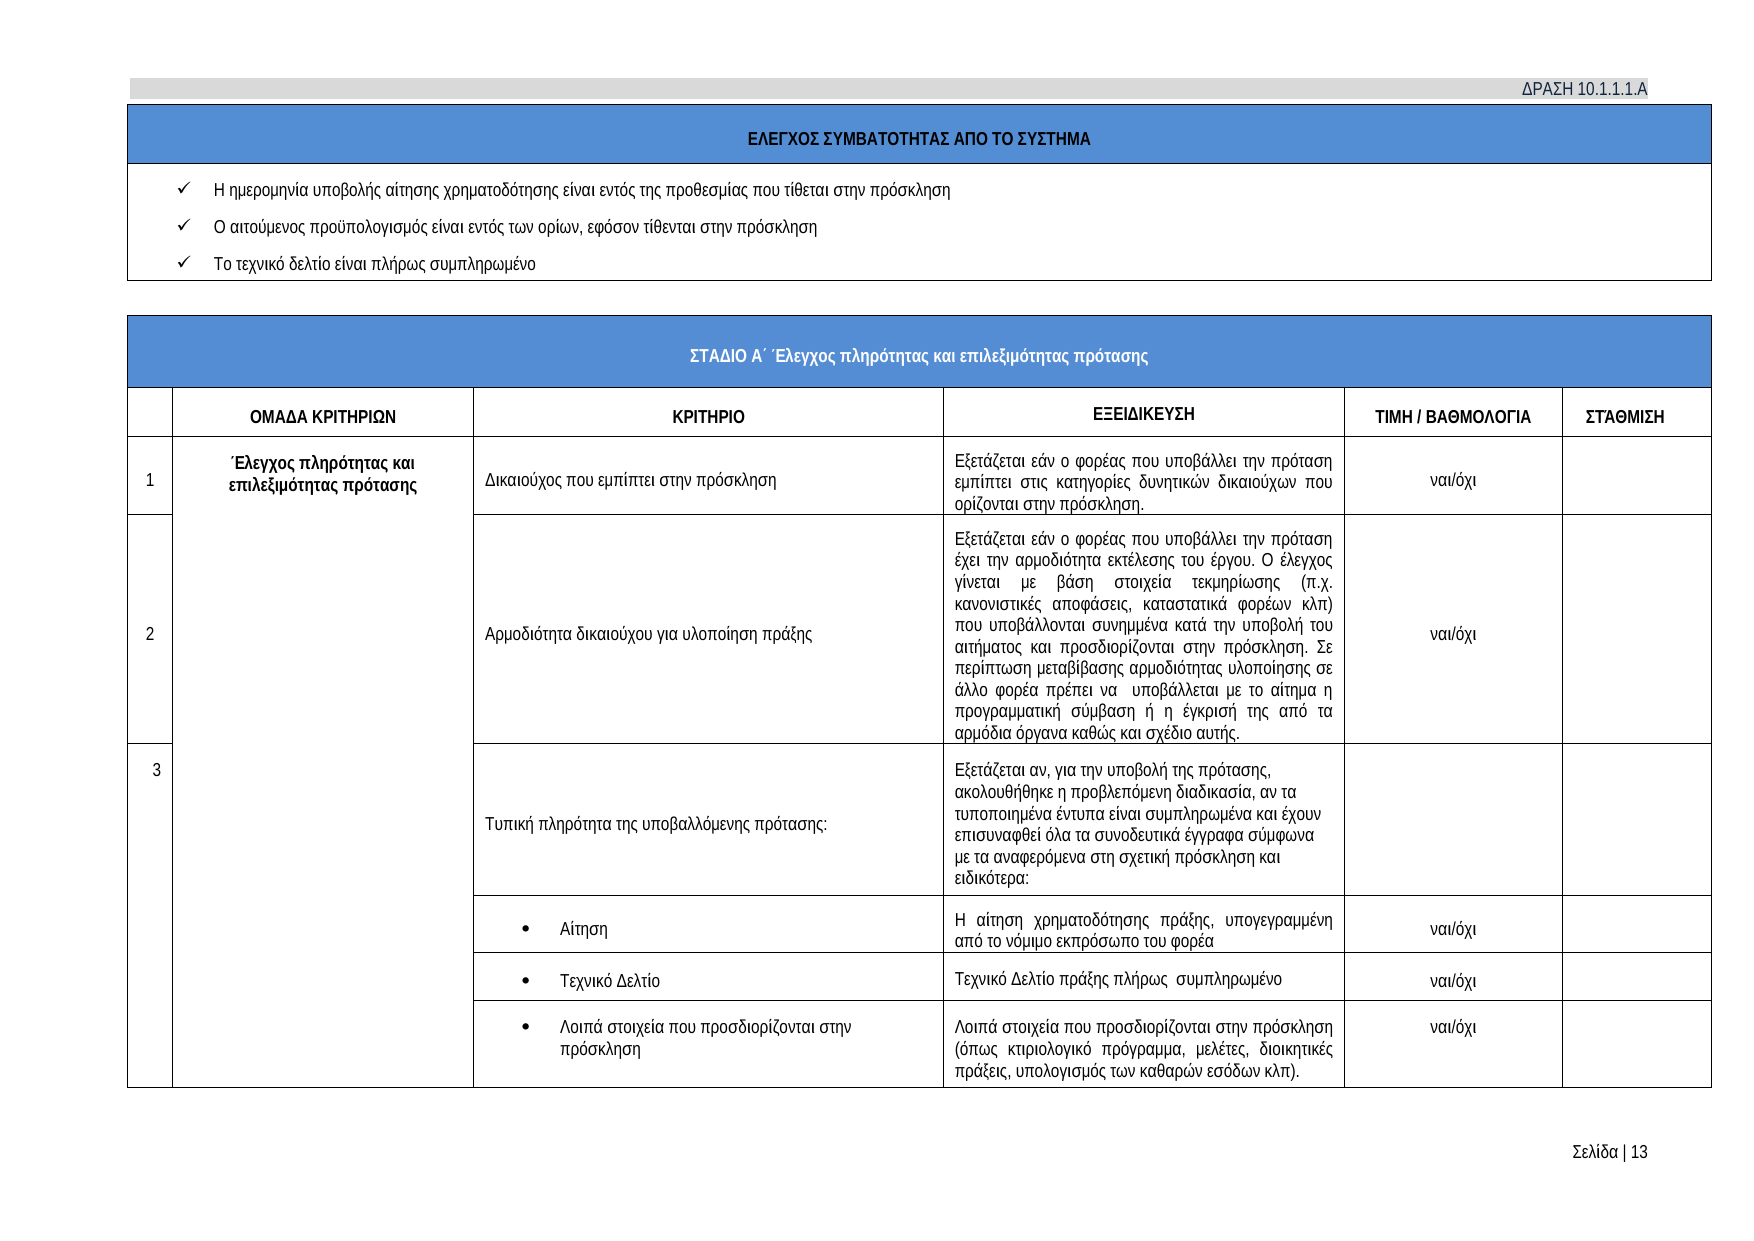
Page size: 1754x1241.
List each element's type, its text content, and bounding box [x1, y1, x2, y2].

table_cell Η ημερομηνία υποβολής αίτησης χρηματοδότησης είναι εντός της προθεσμίας που τίθεται στην πρόσκληση Ο αιτούμενος προϋπολογισμός είναι εντός των ορίων, εφόσον τίθενται στην πρόσκληση Το τεχνικό δελτίο είναι πλήρως συμπληρωμένο [128, 164, 1711, 280]
table_cell [1563, 1001, 1711, 1087]
table_cell [1563, 744, 1711, 895]
table_cell ναι/όχι [1345, 515, 1562, 743]
table_cell [1563, 953, 1711, 1000]
table_cell ΕΞΕΙΔΙΚΕΥΣΗ [944, 388, 1344, 436]
table_cell ναι/όχι [1345, 953, 1562, 1000]
table_cell [128, 388, 172, 436]
table_cell Η αίτηση χρηματοδότησης πράξης, υπογεγραμμένη από το νόμιμο εκπρόσωπο του φορέα [944, 896, 1344, 952]
table_cell ναι/όχι [1345, 1001, 1562, 1087]
table_cell Έλεγχος πληρότητας και επιλεξιμότητας πρότασης [173, 437, 473, 1087]
table_cell 1 [128, 437, 172, 514]
table_cell ναι/όχι [1345, 896, 1562, 952]
table_cell ΤΙΜΗ / ΒΑΘΜΟΛΟΓΙΑ [1345, 388, 1562, 436]
table_cell 2 [128, 515, 172, 743]
table_cell Αίτηση [474, 896, 943, 952]
table_cell ΚΡΙΤΗΡΙΟ [474, 388, 943, 436]
table_cell [1563, 515, 1711, 743]
table_cell [1345, 744, 1562, 895]
table_cell Εξετάζεται εάν ο φορέας που υποβάλλει την πρόταση έχει την αρμοδιότητα εκτέλεσης του έργου. Ο έλεγχος γίνεται με βάση στοιχεία τεκμηρίωσης (π.χ. κανονιστικές αποφάσεις, καταστατικά φορέων κλπ) που υποβάλλονται συνημμένα κατά την υποβολή του αιτήματος και προσδιορίζονται στην πρόσκληση. Σε περίπτωση μεταβίβασης αρμοδιότητας υλοποίησης σε άλλο φορέα πρέπει να υποβάλλεται με το αίτημα η προγραμματική σύμβαση ή η έγκρισή της από τα αρμόδια όργανα καθώς και σχέδιο αυτής. [944, 515, 1344, 743]
table_cell Λοιπά στοιχεία που προσδιορίζονται στην πρόσκληση [474, 1001, 943, 1087]
table_cell 3 [128, 744, 172, 1087]
table_cell Εξετάζεται αν, για την υποβολή της πρότασης, ακολουθήθηκε η προβλεπόμενη διαδικασία, αν τα τυποποιημένα έντυπα είναι συμπληρωμένα και έχουν επισυναφθεί όλα τα συνοδευτικά έγγραφα σύμφωνα με τα αναφερόμενα στη σχετική πρόσκληση και ειδικότερα: [944, 744, 1344, 895]
table_cell στάθμιση [1563, 388, 1711, 436]
table_cell Εξετάζεται εάν ο φορέας που υποβάλλει την πρόταση εμπίπτει στις κατηγορίες δυνητικών δικαιούχων που ορίζονται στην πρόσκληση. [944, 437, 1344, 514]
table_cell Αρμοδιότητα δικαιούχου για υλοποίηση πράξης [474, 515, 943, 743]
table_cell Τεχνικό Δελτίο [474, 953, 943, 1000]
table_cell ναι/όχι [1345, 437, 1562, 514]
table_cell [1563, 896, 1711, 952]
table_cell ΟΜΑΔΑ ΚΡΙΤΗΡΙΩΝ [173, 388, 473, 436]
table_cell [1563, 437, 1711, 514]
table_cell Δικαιούχος που εμπίπτει στην πρόσκληση [474, 437, 943, 514]
table_cell Τυπική πληρότητα της υποβαλλόμενης πρότασης: [474, 744, 943, 895]
table_cell Λοιπά στοιχεία που προσδιορίζονται στην πρόσκληση (όπως κτιριολογικό πρόγραμμα, μελέτες, διοικητικές πράξεις, υπολογισμός των καθαρών εσόδων κλπ). [944, 1001, 1344, 1087]
table_cell Τεχνικό Δελτίο πράξης πλήρως συμπληρωμένο [944, 953, 1344, 1000]
table_header ΕΛΕΓΧΟΣ ΣΥΜΒΑΤΟΤΗΤΑΣ ΑΠΟ ΤΟ ΣΥΣΤΗΜΑ [128, 105, 1711, 163]
table_header ΣΤΑΔΙΟ Α΄ Έλεγχος πληρότητας και επιλεξιμότητας πρότασης [128, 316, 1711, 387]
